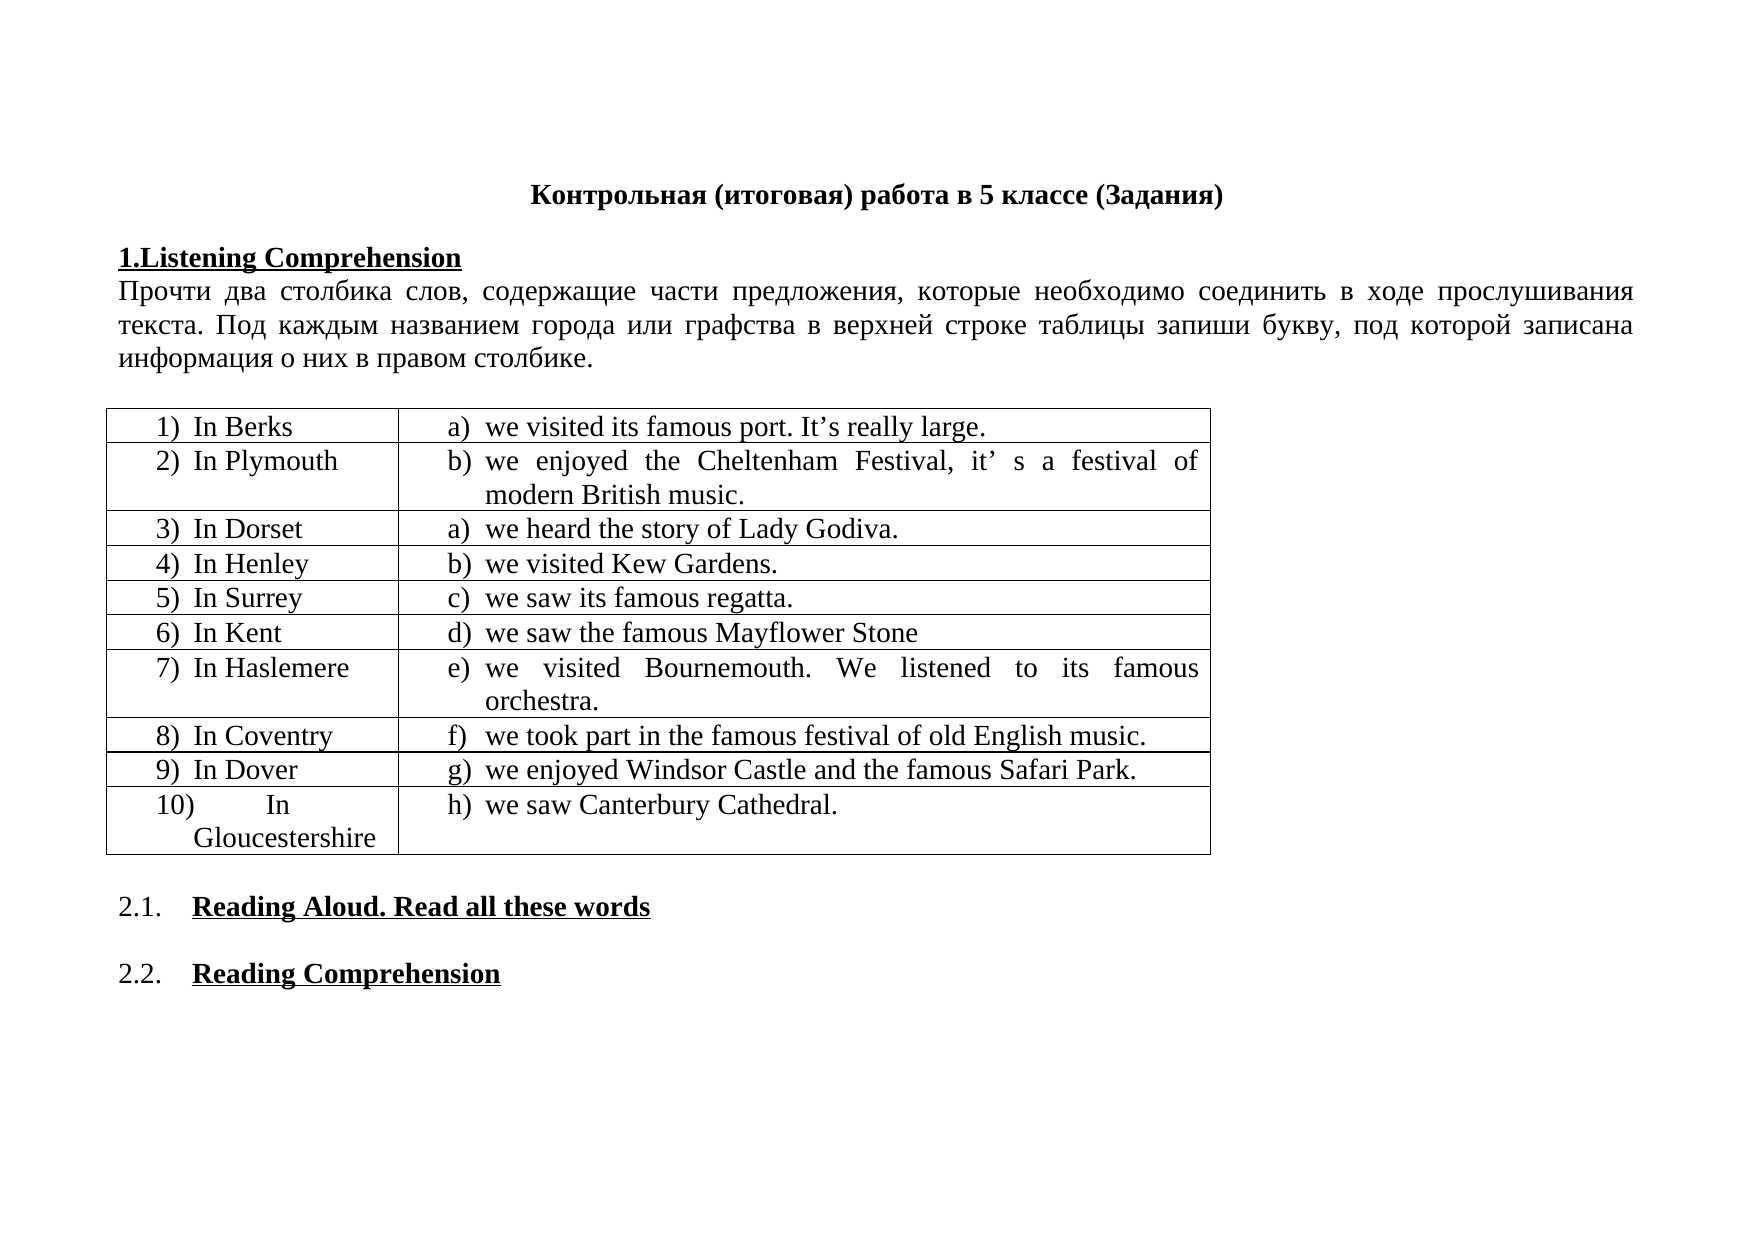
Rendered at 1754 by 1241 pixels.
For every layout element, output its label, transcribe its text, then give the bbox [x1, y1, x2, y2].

table_cell we enjoyed the Cheltenham Festival, it’ s a festival of modern British music. [399, 443, 1210, 510]
table_header In Berks [107, 409, 398, 442]
table_cell we enjoyed Windsor Castle and the famous Safari Park. [399, 753, 1210, 786]
table_cell we saw its famous regatta. [399, 581, 1210, 614]
table_cell In Coventry [107, 718, 398, 751]
table_cell we visited Kew Gardens. [399, 546, 1210, 579]
table_cell In Gloucestershire [107, 787, 398, 854]
table_cell In Henley [107, 546, 398, 579]
text 1.Listening Comprehension [118, 240, 1636, 273]
table_cell In Dover [107, 753, 398, 786]
table_header we visited its famous port. It’s really large. [399, 409, 1210, 442]
table_cell In Kent [107, 615, 398, 649]
table_cell In Dorset [107, 511, 398, 545]
list Reading Comprehension [118, 956, 1636, 989]
table_cell we heard the story of Lady Godiva. [399, 511, 1210, 545]
list Reading Aloud. Read all these words [118, 889, 1636, 922]
table_cell In Plymouth [107, 443, 398, 510]
table_cell we saw the famous Mayflower Stone [399, 615, 1210, 649]
table_cell we took part in the famous festival of old English music. [399, 718, 1210, 751]
table_cell In Surrey [107, 581, 398, 614]
table_cell we saw Canterbury Cathedral. [399, 787, 1210, 854]
table_cell we visited Bournemouth. We listened to its famous orchestra. [399, 650, 1210, 717]
text Контрольная (итоговая) работа в 5 классе (Задания) [118, 177, 1636, 211]
text Прочти два столбика слов, содержащие части предложения, которые необходимо соединить в ходе прослушивания текста. Под каждым названием города или графства в верхней строке таблицы запиши букву, под которой записана информация о них в правом столбике. [118, 273, 1636, 374]
table_cell In Haslemere [107, 650, 398, 717]
